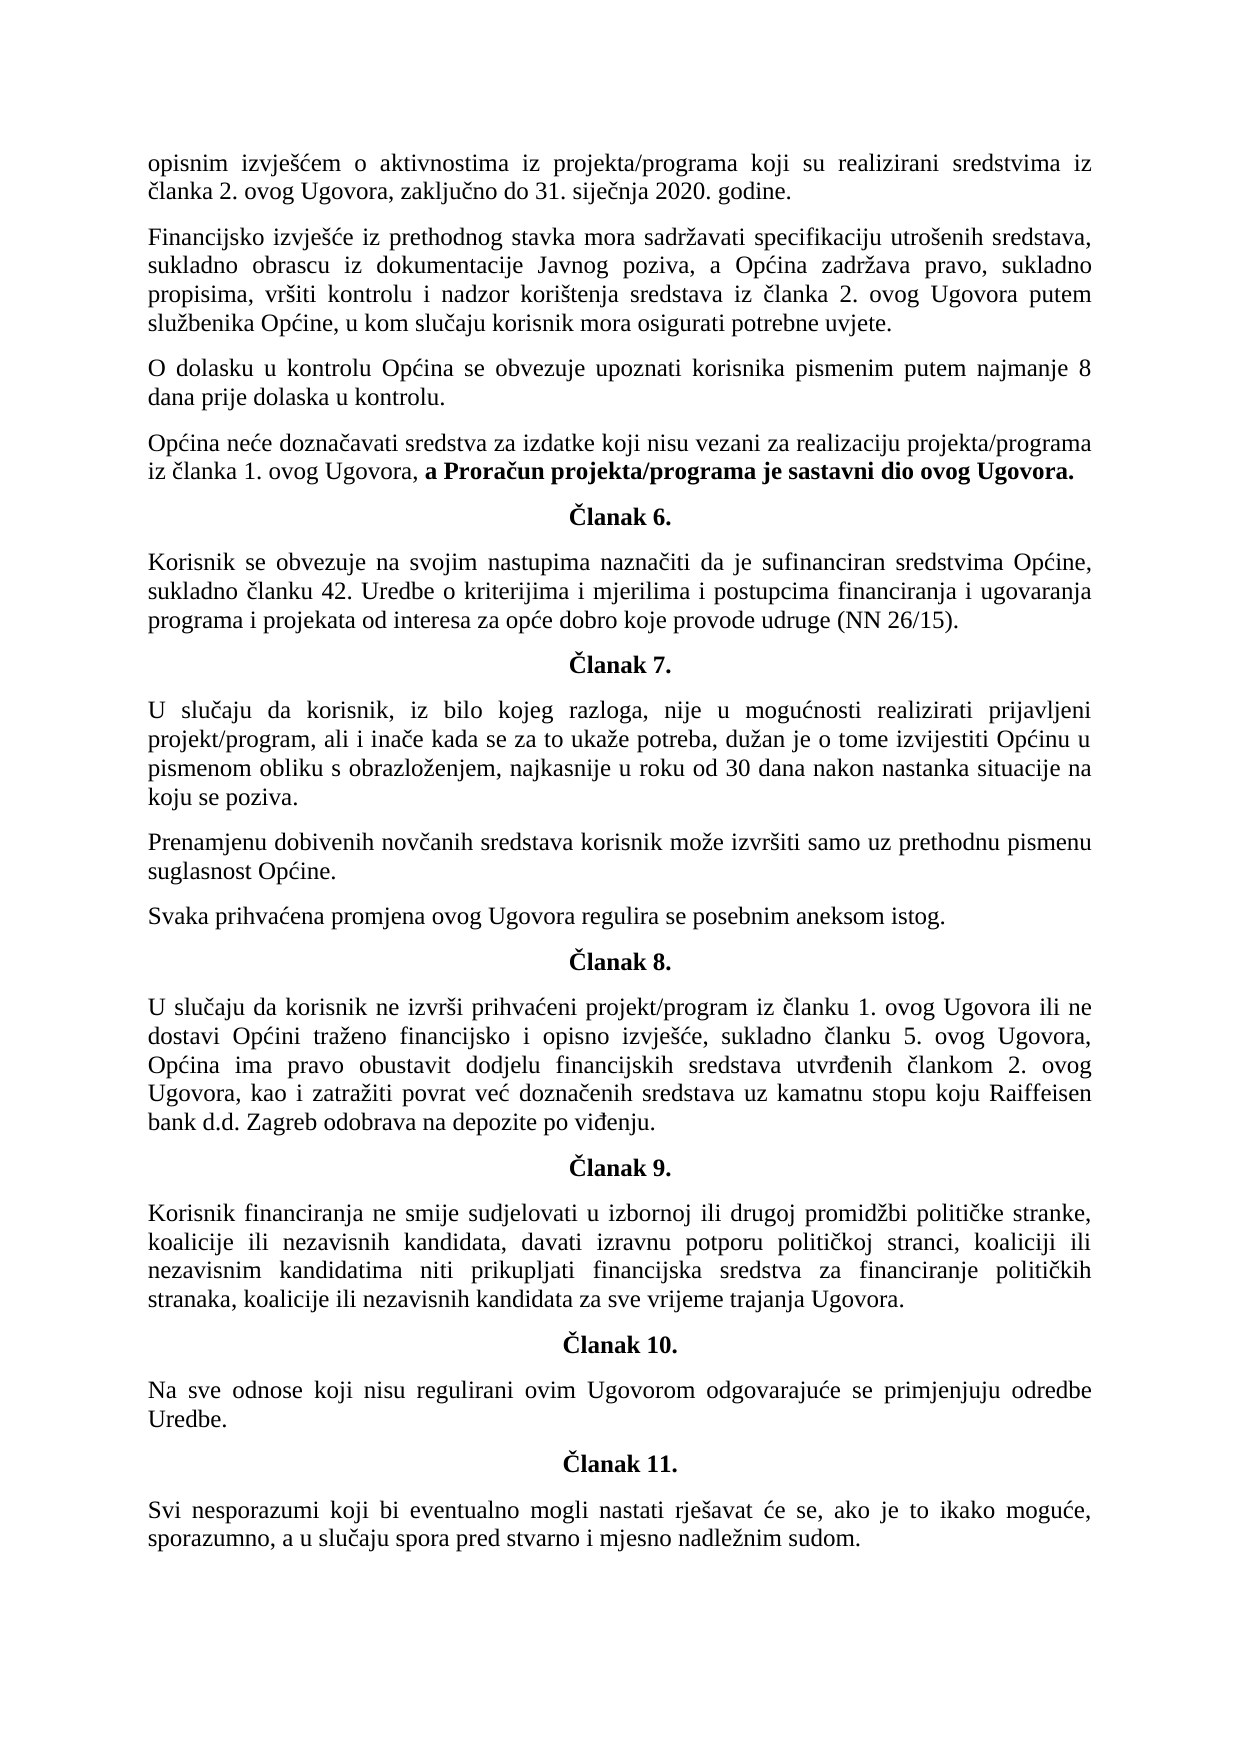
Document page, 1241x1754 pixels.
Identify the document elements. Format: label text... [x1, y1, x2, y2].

text Korisnik financiranja ne smije sudjelovati u izbornoj ili drugoj promidžbi političke stranke, koalicije ili nezavisnih kandidata, davati izravnu potporu političkoj stranci, koaliciji ili nezavisnim kandidatima niti prikupljati financijska sredstva za financiranje političkih stranaka, koalicije ili nezavisnih kandidata za sve vrijeme trajanja Ugovora. [148, 1198, 1093, 1313]
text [148, 148, 1093, 205]
text U slučaju da korisnik, iz bilo kojeg razloga, nije u mogućnosti realizirati prijavljeni projekt/program, ali i inače kada se za to ukaže potreba, dužan je o tome izvijestiti Općinu u pismenom obliku s obrazloženjem, najkasnije u roku od 30 dana nakon nastanka situacije na koju se poziva. [148, 696, 1093, 811]
text Prenamjenu dobivenih novčanih sredstava korisnik može izvršiti samo uz prethodnu pismenu suglasnost Općine. [148, 827, 1093, 885]
text Članak 9. [148, 1153, 1093, 1181]
text Svaka prihvaćena promjena ovog Ugovora regulira se posebnim aneksom istog. [148, 901, 1093, 930]
text Članak 10. [148, 1330, 1093, 1358]
text Članak 8. [148, 947, 1093, 976]
text Korisnik se obvezuje na svojim nastupima naznačiti da je sufinanciran sredstvima Općine, sukladno članku 42. Uredbe o kriterijima i mjerilima i postupcima financiranja i ugovaranja programa i projekata od interesa za opće dobro koje provode udruge (NN 26/15). [148, 547, 1093, 633]
text Financijsko izvješće iz prethodnog stavka mora sadržavati specifikaciju utrošenih sredstava, sukladno obrascu iz dokumentacije Javnog poziva, a Općina zadržava pravo, sukladno propisima, vršiti kontrolu i nadzor korištenja sredstava iz članka 2. ovog Ugovora putem službenika Općine, u kom slučaju korisnik mora osigurati potrebne uvjete. [148, 222, 1093, 337]
text Članak 6. [148, 502, 1093, 531]
text U slučaju da korisnik ne izvrši prihvaćeni projekt/program iz članku 1. ovog Ugovora ili ne dostavi Općini traženo financijsko i opisno izvješće, sukladno članku 5. ovog Ugovora, Općina ima pravo obustavit dodjelu financijskih sredstava utvrđenih člankom 2. ovog Ugovora, kao i zatražiti povrat već doznačenih sredstava uz kamatnu stopu koju Raiffeisen bank d.d. Zagreb odobrava na depozite po viđenju. [148, 992, 1093, 1136]
text O dolasku u kontrolu Općina se obvezuje upoznati korisnika pismenim putem najmanje 8 dana prije dolaska u kontrolu. [148, 353, 1093, 411]
text Na sve odnose koji nisu regulirani ovim Ugovorom odgovarajuće se primjenjuju odredbe Uredbe. [148, 1375, 1093, 1433]
text Članak 7. [148, 650, 1093, 679]
text Svi nesporazumi koji bi eventualno mogli nastati rješavat će se, ako je to ikako moguće, sporazumno, a u slučaju spora pred stvarno i mjesno nadležnim sudom. [148, 1495, 1093, 1552]
text Članak 11. [148, 1449, 1093, 1478]
text Općina neće doznačavati sredstva za izdatke koji nisu vezani za realizaciju projekta/programa iz članka 1. ovog Ugovora, a Proračun projekta/programa je sastavni dio ovog Ugovora. [148, 428, 1093, 485]
